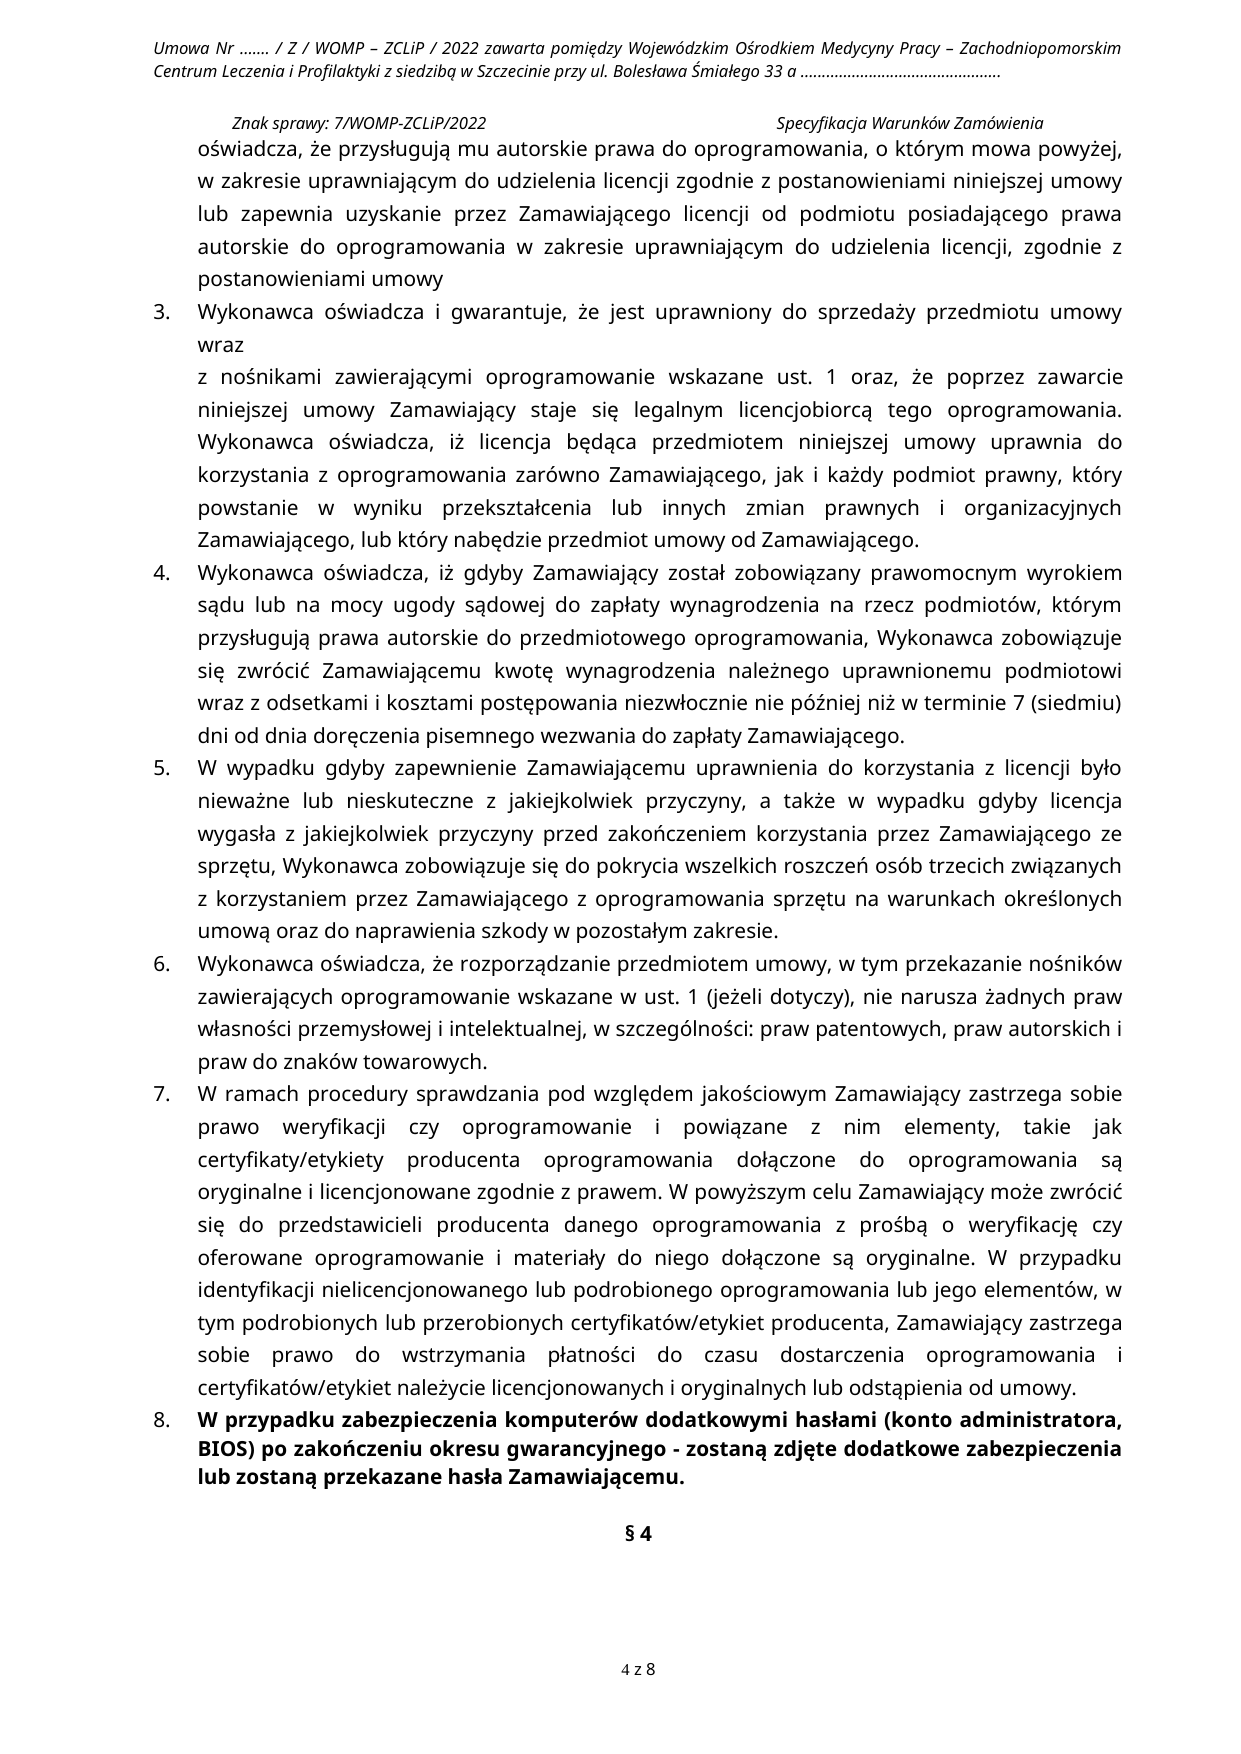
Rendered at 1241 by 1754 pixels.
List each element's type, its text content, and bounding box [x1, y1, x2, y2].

list W ramach procedury sprawdzania pod względem jakościowym Zamawiający zastrzega sobie prawo weryfikacji czy oprogramowanie i powiązane z nim elementy, takie jak certyfikaty/etykiety producenta oprogramowania dołączone do oprogramowania są oryginalne i licencjonowane zgodnie z prawem. W powyższym celu Zamawiający może zwrócić się do przedstawicieli producenta danego oprogramowania z prośbą o weryfikację czy oferowane oprogramowanie i materiały do niego dołączone są oryginalne. W przypadku identyfikacji nielicencjonowanego lub podrobionego oprogramowania lub jego elementów, w tym podrobionych lub przerobionych certyfikatów/etykiet producenta, Zamawiający zastrzega sobie prawo do wstrzymania płatności do czasu dostarczenia oprogramowania i certyfikatów/etykiet należycie licencjonowanych i oryginalnych lub odstąpienia od umowy. [153, 1225, 1123, 1547]
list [153, 134, 1123, 293]
list Wykonawca oświadcza, że rozporządzanie przedmiotem umowy, w tym przekazanie nośników zawierających oprogramowanie wskazane w ust. 1 (jeżeli dotyczy), nie narusza żadnych praw własności przemysłowej i intelektualnej, w szczególności: praw patentowych, praw autorskich i praw do znaków towarowych. [153, 1066, 1123, 1192]
list Wykonawca oświadcza i gwarantuje, że jest uprawniony do sprzedaży przedmiotu umowy wraz z nośnikami zawierającymi oprogramowanie wskazane ust. 1 oraz, że poprzez zawarcie niniejszej umowy Zamawiający staje się legalnym licencjobiorcą tego oprogramowania. Wykonawca oświadcza, iż licencja będąca przedmiotem niniejszej umowy uprawnia do korzystania z oprogramowania zarówno Zamawiającego, jak i każdy podmiot prawny, który powstanie w wyniku przekształcenia lub innych zmian prawnych i organizacyjnych Zamawiającego, lub który nabędzie przedmiot umowy od Zamawiającego. [153, 326, 1123, 583]
list Wykonawca oświadcza, iż gdyby Zamawiający został zobowiązany prawomocnym wyrokiem sądu lub na mocy ugody sądowej do zapłaty wynagrodzenia na rzecz podmiotów, którym przysługują prawa autorskie do przedmiotowego oprogramowania, Wykonawca zobowiązuje się zwrócić Zamawiającemu kwotę wynagrodzenia należnego uprawnionemu podmiotowi wraz z odsetkami i kosztami postępowania niezwłocznie nie później niż w terminie 7 (siedmiu) dni od dnia doręczenia pisemnego wezwania do zapłaty Zamawiającego. [153, 616, 1123, 808]
list W wypadku gdyby zapewnienie Zamawiającemu uprawnienia do korzystania z licencji było nieważne lub nieskuteczne z jakiejkolwiek przyczyny, a także w wypadku gdyby licencja wygasła z jakiejkolwiek przyczyny przed zakończeniem korzystania przez Zamawiającego ze sprzętu, Wykonawca zobowiązuje się do pokrycia wszelkich roszczeń osób trzecich związanych z korzystaniem przez Zamawiającego z oprogramowania sprzętu na warunkach określonych umową oraz do naprawienia szkody w pozostałym zakresie. [153, 841, 1123, 1032]
